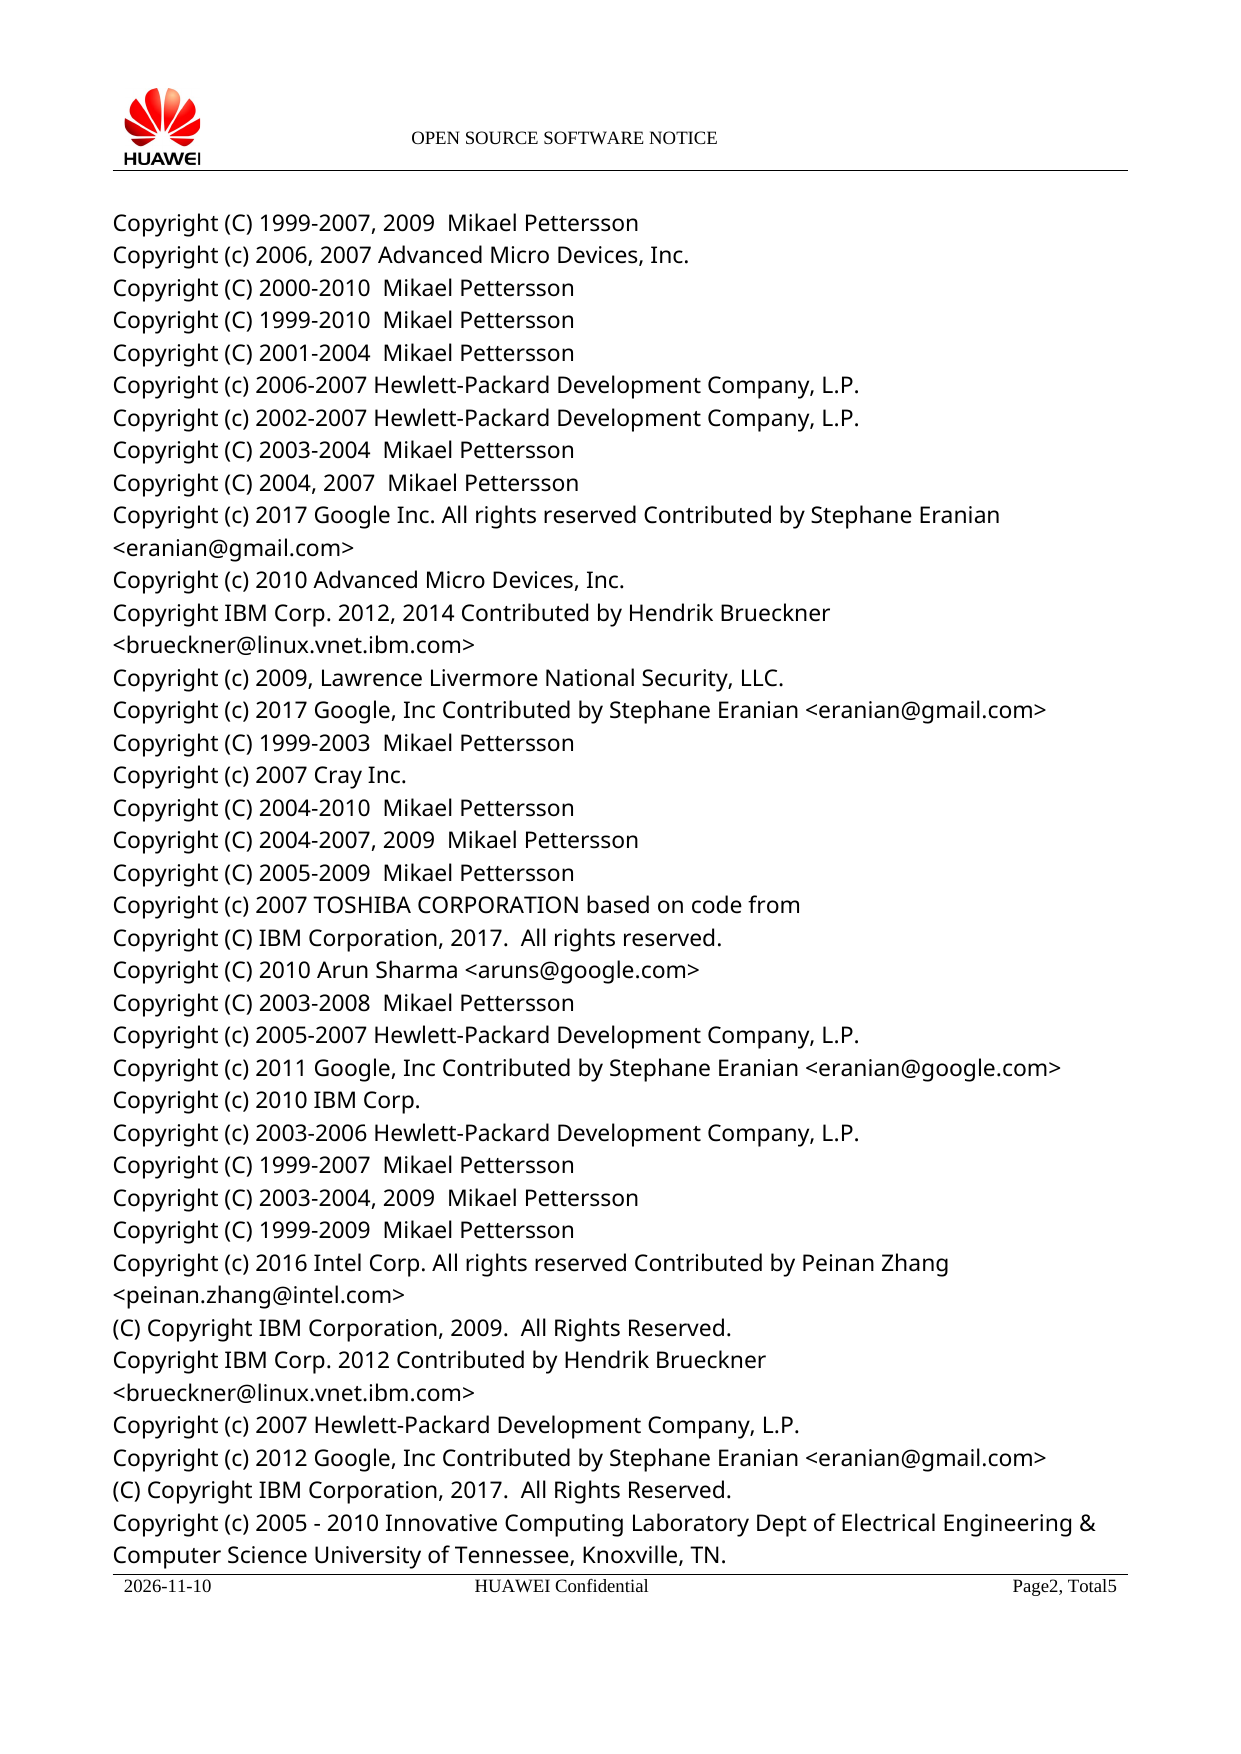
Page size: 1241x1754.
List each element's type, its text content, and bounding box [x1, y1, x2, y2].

picture [124, 88, 201, 165]
